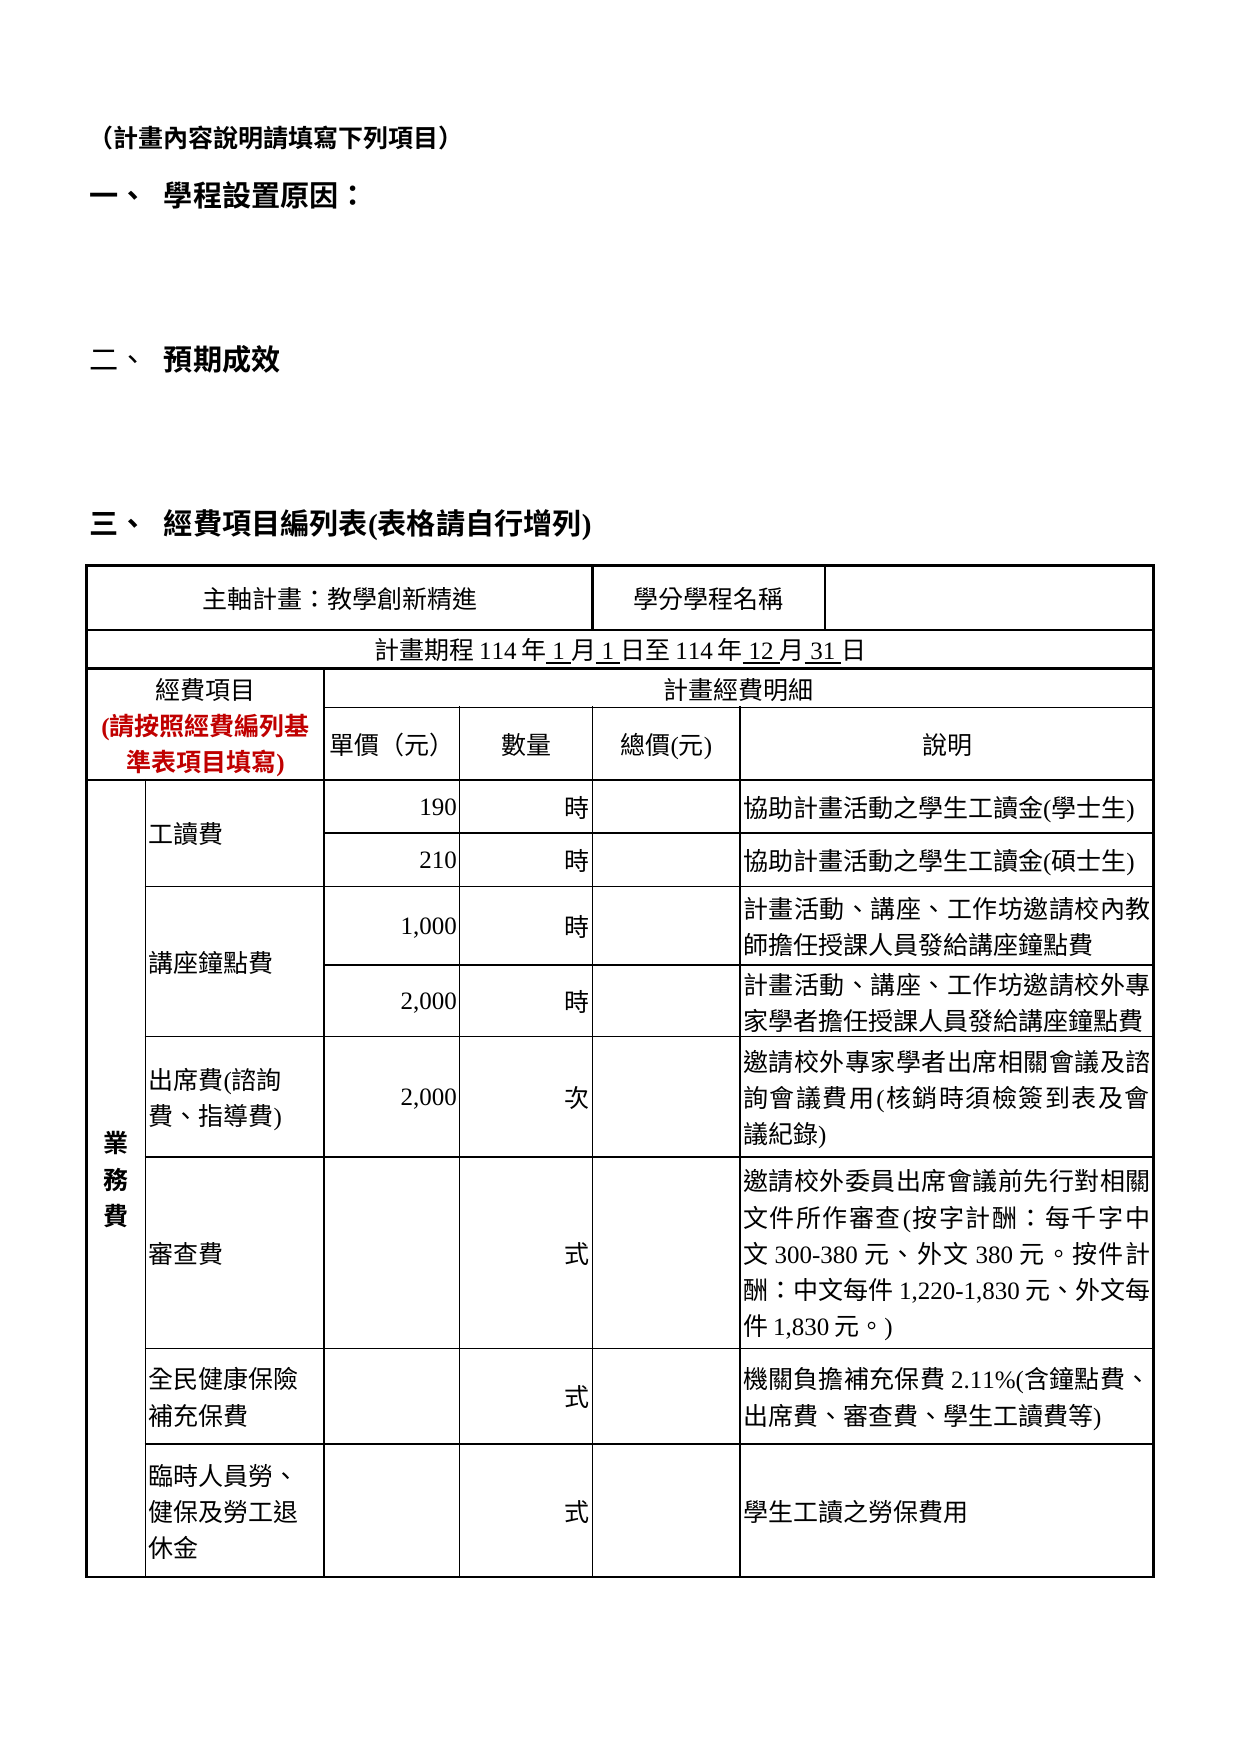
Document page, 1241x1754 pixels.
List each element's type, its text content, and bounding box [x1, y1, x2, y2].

table_cell [325, 1445, 459, 1576]
table_cell 邀請校外委員出席會議前先行對相關文件所作審查(按字計酬：每千字中文300-380元、外文380元。按件計酬：中文每件1,220-1,830元、外文每件1,830元。) [741, 1158, 1152, 1347]
table_cell 時 [460, 781, 592, 832]
table_cell 講座鐘點費 [146, 887, 323, 1036]
table_cell 計畫期程114年 1 月 1 日至114年 12 月 31 日 [88, 631, 1152, 667]
table_cell 業 務 費 [88, 781, 145, 1576]
text （計畫內容說明請填寫下列項目） [89, 118, 1152, 154]
table_cell 時 [460, 887, 592, 964]
table_cell [593, 1158, 739, 1347]
table_header 學分學程名稱 [594, 567, 824, 629]
table_cell 1,000 [325, 887, 459, 964]
table_cell 2,000 [325, 1037, 459, 1156]
table_cell 協助計畫活動之學生工讀金(學士生) [741, 781, 1152, 832]
table_cell 總價(元) [593, 708, 739, 779]
table_cell [593, 887, 739, 964]
table_cell 工讀費 [146, 781, 323, 886]
table_cell 機關負擔補充保費2.11%(含鐘點費、出席費、審查費、學生工讀費等) [741, 1349, 1152, 1443]
table_cell 單價（元） [325, 708, 459, 779]
table_cell [593, 1037, 739, 1156]
table_cell 式 [460, 1445, 592, 1576]
table_cell 2,000 [325, 966, 459, 1036]
table_cell 計畫活動、講座、工作坊邀請校外專家學者擔任授課人員發給講座鐘點費 [741, 966, 1152, 1036]
list 預期成效 [89, 337, 1152, 379]
table_cell 說明 [741, 708, 1152, 779]
table_cell [593, 834, 739, 886]
table_cell [593, 1445, 739, 1576]
table_cell 時 [460, 966, 592, 1036]
table_cell [325, 1349, 459, 1443]
table_cell [593, 781, 739, 832]
table_cell 時 [460, 834, 592, 886]
table_cell [325, 1158, 459, 1347]
table_cell 數量 [460, 708, 592, 779]
table_cell [593, 966, 739, 1036]
table_cell 210 [325, 834, 459, 886]
table_header [826, 567, 1152, 629]
table_cell 190 [325, 781, 459, 832]
table_cell 次 [460, 1037, 592, 1156]
list 學程設置原因： [89, 172, 1152, 215]
table_cell 協助計畫活動之學生工讀金(碩士生) [741, 834, 1152, 886]
table_cell 邀請校外專家學者出席相關會議及諮詢會議費用(核銷時須檢簽到表及會議紀錄) [741, 1037, 1152, 1156]
table_cell 計畫活動、講座、工作坊邀請校內教師擔任授課人員發給講座鐘點費 [741, 887, 1152, 964]
table_cell 式 [460, 1158, 592, 1347]
table_cell 式 [460, 1349, 592, 1443]
table_cell 經費項目 (請按照經費編列基準表項目填寫) [88, 670, 323, 779]
table_cell 審查費 [146, 1158, 323, 1347]
table_header 主軸計畫：教學創新精進 [88, 567, 591, 629]
table_cell 學生工讀之勞保費用 [741, 1445, 1152, 1576]
list 經費項目編列表(表格請自行增列) [89, 501, 1152, 543]
table_cell 臨時人員勞、健保及勞工退休金 [146, 1445, 323, 1576]
table_cell 出席費(諮詢費、指導費) [146, 1037, 323, 1156]
table_cell [593, 1349, 739, 1443]
table_cell 計畫經費明細 [325, 670, 1152, 706]
table_cell 全民健康保險補充保費 [146, 1349, 323, 1443]
